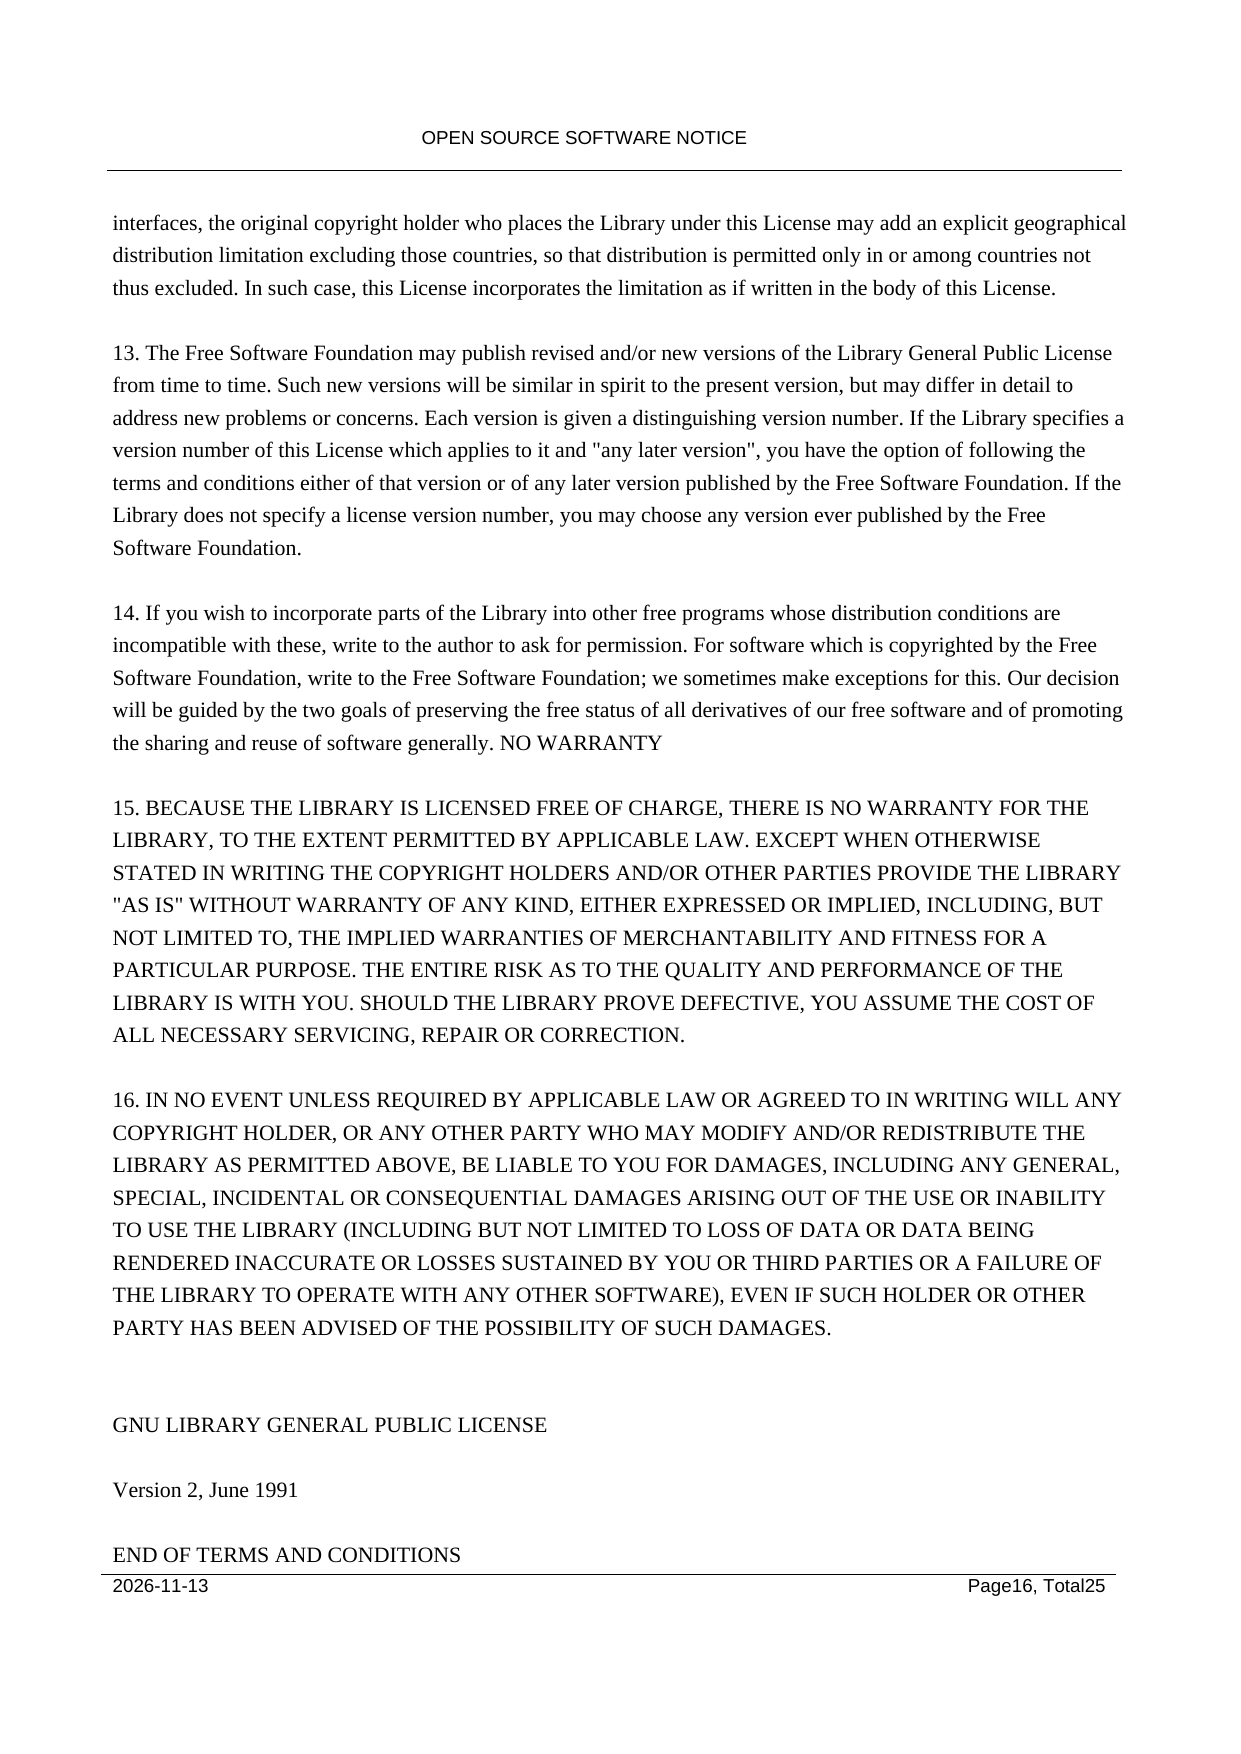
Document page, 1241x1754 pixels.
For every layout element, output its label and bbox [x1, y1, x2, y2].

text [112, 206, 1128, 1571]
